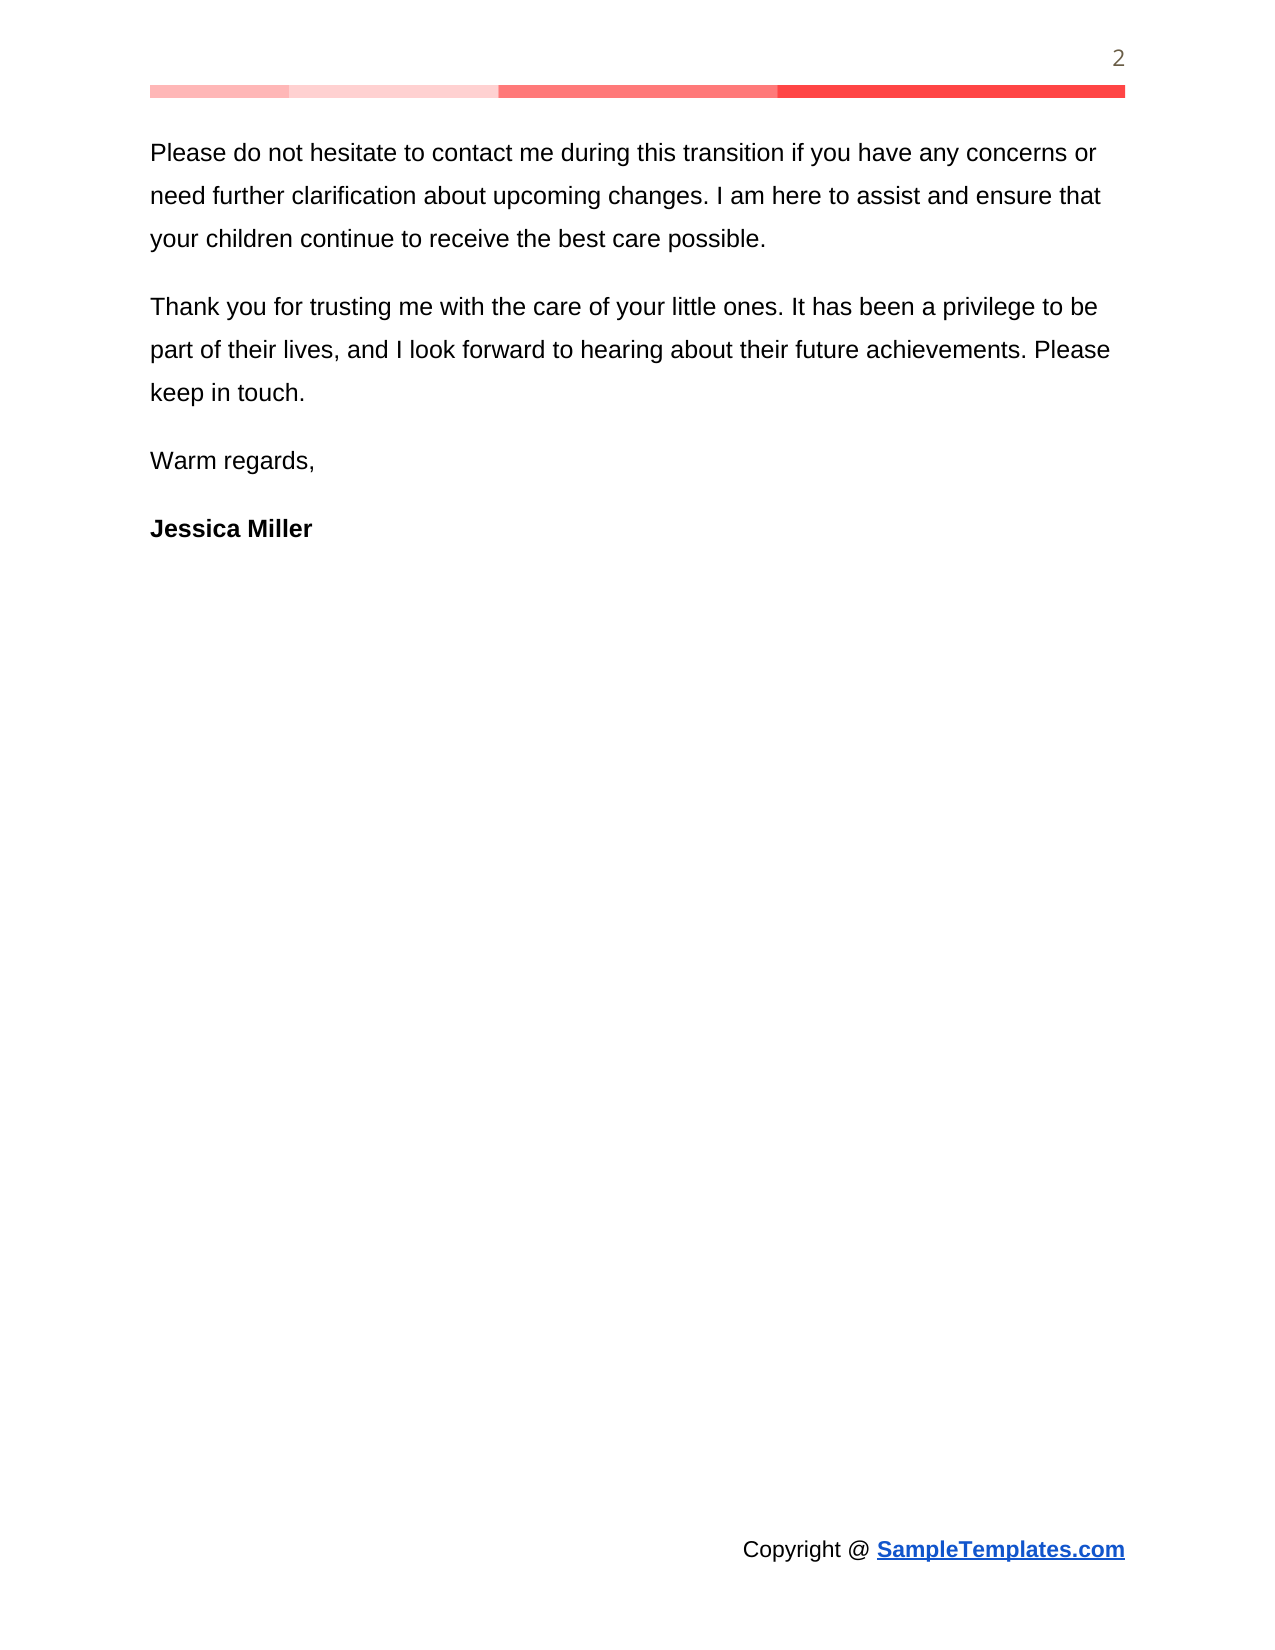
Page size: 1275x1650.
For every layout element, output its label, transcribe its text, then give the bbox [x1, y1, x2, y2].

text Jessica Miller [150, 514, 1125, 543]
text Please do not hesitate to contact me during this transition if you have any concerns or need further clarification about upcoming changes. I am here to assist and ensure that your children continue to receive the best care possible. [150, 137, 1125, 252]
text Warm regards, [150, 446, 1125, 475]
picture [150, 85, 1125, 98]
text Thank you for trusting me with the care of your little ones. It has been a privilege to be part of their lives, and I look forward to hearing about their future achievements. Please keep in touch. [150, 292, 1125, 407]
